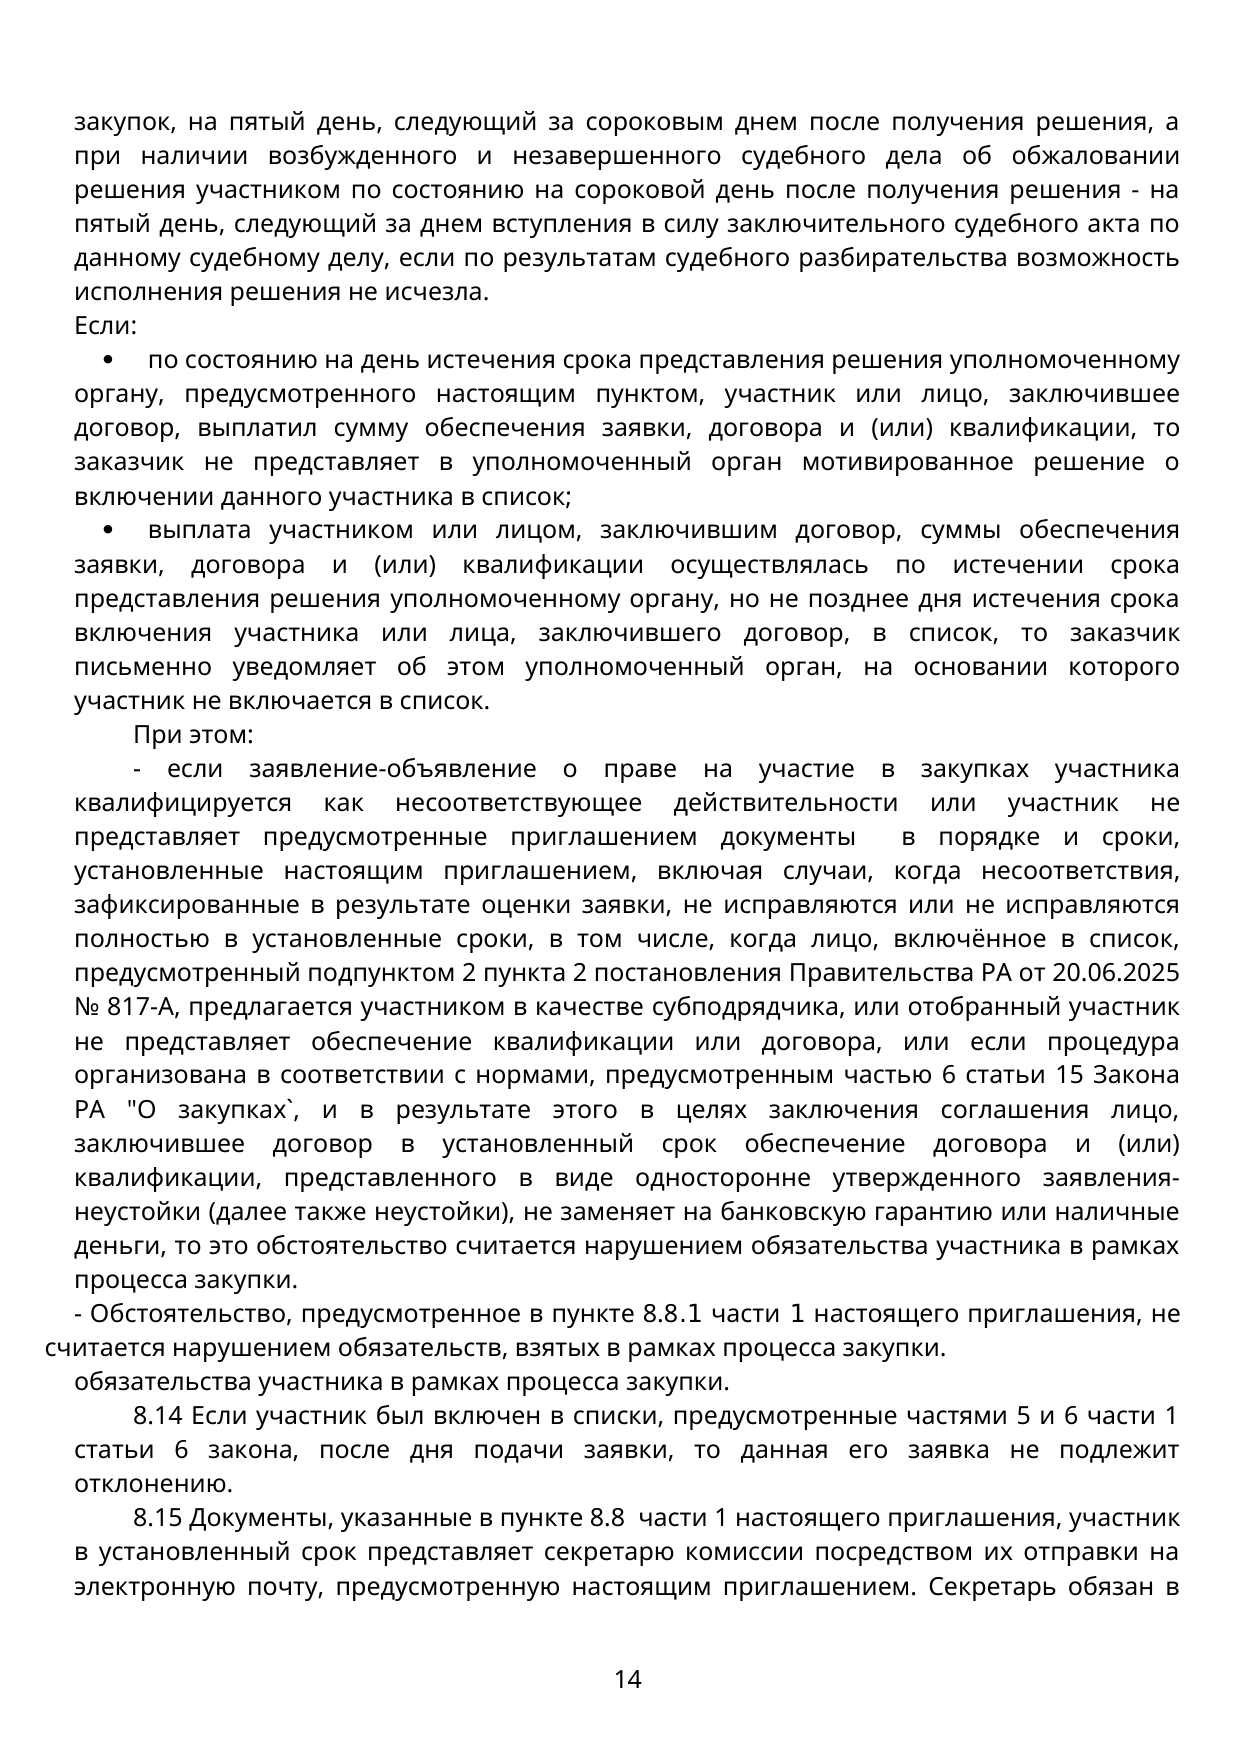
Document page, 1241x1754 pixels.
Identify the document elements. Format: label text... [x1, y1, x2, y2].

list по состоянию на день истечения срока представления решения уполномоченному органу, предусмотренного настоящим пунктом, участник или лицо, заключившее договор, выплатил сумму обеспечения заявки, договора и (или) квалификации, то заказчик не представляет в уполномоченный орган мотивированное решение о включении данного участника в список; [74, 342, 1181, 512]
text При этом: [74, 717, 1181, 751]
text обязательства участника в рамках процесса закупки. [74, 1364, 1181, 1398]
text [74, 1500, 1181, 1602]
text 8.14 Если участник был включен в списки, предусмотренные частями 5 и 6 части 1 статьи 6 закона, после дня подачи заявки, то данная его заявка не подлежит отклонению. [74, 1398, 1181, 1500]
text - если заявление-объявление о праве на участие в закупках участника квалифицируется как несоответствующее действительности или участник не представляет предусмотренные приглашением документы в порядке и сроки, установленные настоящим приглашением, включая случаи, когда несоответствия, зафиксированные в результате оценки заявки, не исправляются или не исправляются полностью в установленные сроки, в том числе, когда лицо, включённое в список, предусмотренный подпунктом 2 пункта 2 постановления Правительства РА от 20.06.2025 № 817-А, предлагается участником в качестве субподрядчика, или отобранный участник не представляет обеспечение квалификации или договора, или если процедура организована в соответствии с нормами, предусмотренным частью 6 статьи 15 Закона РА "О закупках`, и в результате этого в целях заключения соглашения лицо, заключившее договор в установленный срок обеспечение договора и (или) квалификации, представленного в виде односторонне утвержденного заявления- неустойки (далее также неустойки), не заменяет на банковскую гарантию или наличные деньги, то это обстоятельство считается нарушением обязательства участника в рамках процесса закупки. [74, 751, 1181, 1296]
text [74, 103, 1181, 308]
text - Обстоятельство, предусмотренное в пункте 8.8.1 части 1 настоящего приглашения, не считается нарушением обязательств, взятых в рамках процесса закупки. [44, 1296, 1181, 1364]
text Если: [74, 308, 1181, 342]
list выплата участником или лицом, заключившим договор, суммы обеспечения заявки, договора и (или) квалификации осуществлялась по истечении срока представления решения уполномоченному органу, но не позднее дня истечения срока включения участника или лица, заключившего договор, в список, то заказчик письменно уведомляет об этом уполномоченный орган, на основании которого участник не включается в список. [74, 512, 1181, 717]
